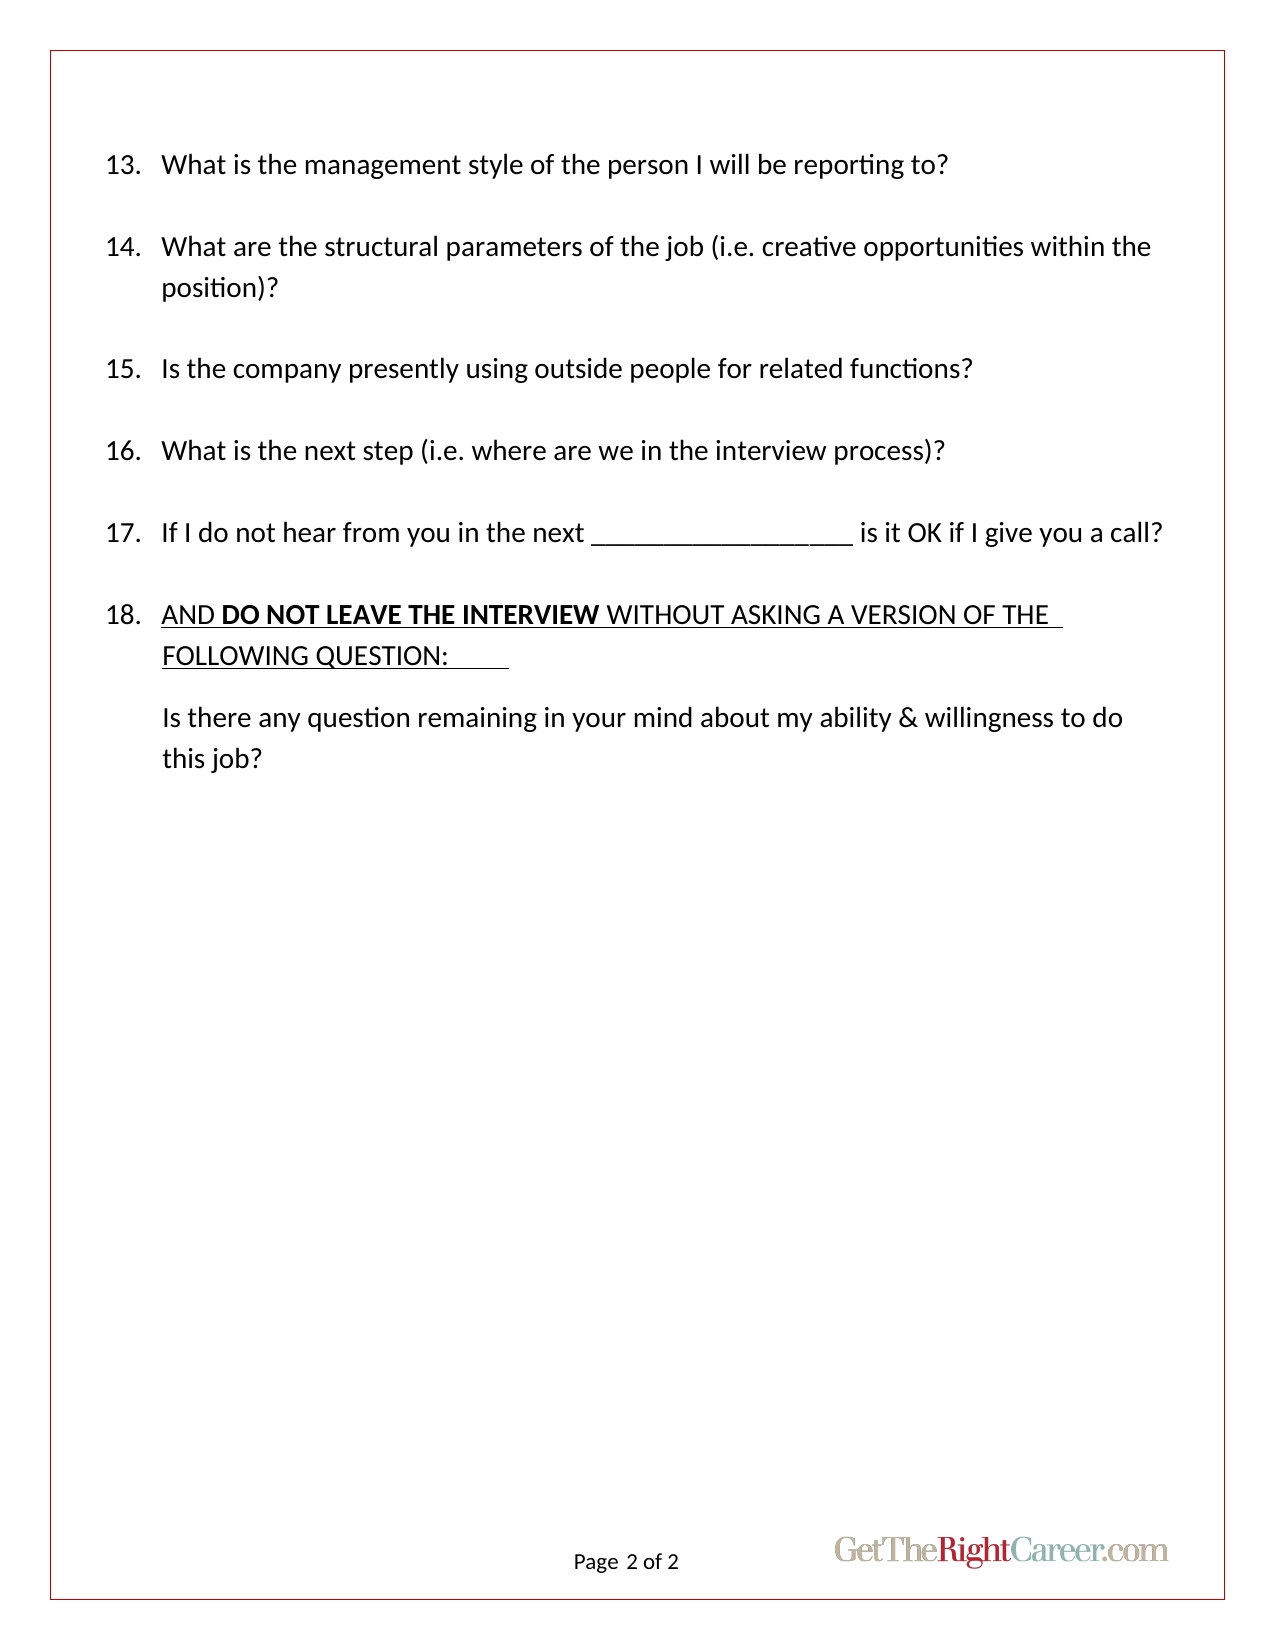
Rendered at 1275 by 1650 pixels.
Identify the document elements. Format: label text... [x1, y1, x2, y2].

list What is the next step (i.e. where are we in the interview process)? [105, 432, 1170, 468]
list What is the management style of the person I will be reporting to? [105, 146, 1170, 182]
text Is there any question remaining in your mind about my ability & willingness to do this job? [162, 699, 1170, 776]
list AND DO NOT LEAVE THE INTERVIEW WITHOUT ASKING A VERSION OF THE FOLLOWING QUESTION: [105, 596, 1170, 673]
picture [833, 1532, 1169, 1570]
list What are the structural parameters of the job (i.e. creative opportunities within the position)? [105, 228, 1170, 304]
list Is the company presently using outside people for related functions? [105, 351, 1170, 386]
list If I do not hear from you in the next __________________ is it OK if I give you a call? [105, 514, 1170, 550]
